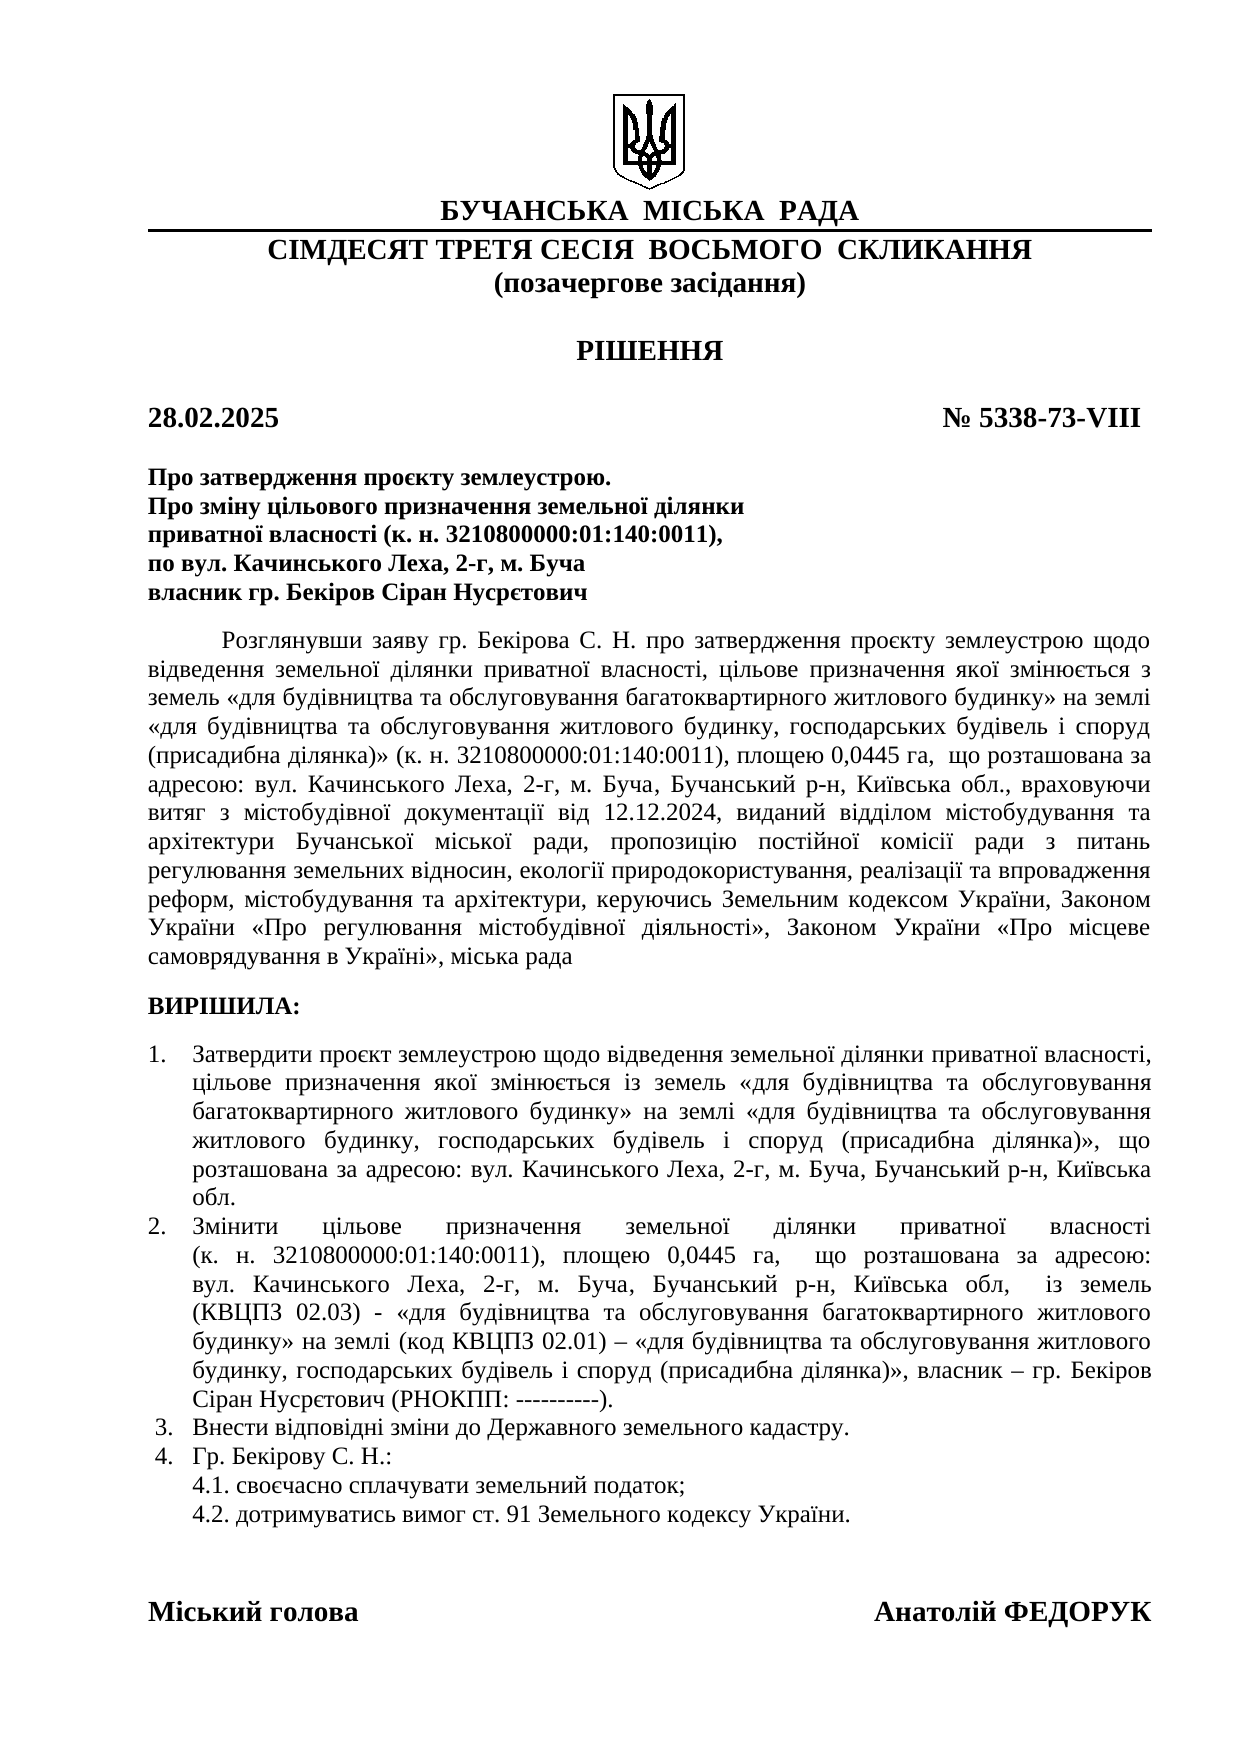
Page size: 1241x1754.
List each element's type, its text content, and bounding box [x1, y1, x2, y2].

text БУЧАНСЬКА МІСЬКА РАДА [148, 193, 1152, 229]
text Міський голова Анатолій ФЕДОРУК [103, 1594, 1152, 1628]
text власник гр. Бекіров Сіран Нусрєтович [148, 577, 1152, 606]
list Змінити цільове призначення земельної ділянки приватної власності (к. н. 3210800000:01:140:0011), площею 0,0445 га, що розташована за адресою: вул. Качинського Леха, 2-г, м. Буча, Бучанський р-н, Київська обл, із земель (КВЦПЗ 02.03) - «для будівництва та обслуговування багатоквартирного житлового будинку» на землі (код КВЦПЗ 02.01) – «для будівництва та обслуговування житлового будинку, господарських будівель і споруд (присадибна ділянка)», власник – гр. Бекіров Сіран Нусрєтович (РНОКПП: ----------). [148, 1211, 1152, 1412]
list Затвердити проєкт землеустрою щодо відведення земельної ділянки приватної власності, цільове призначення якої змінюється із земель «для будівництва та обслуговування багатоквартирного житлового будинку» на землі «для будівництва та обслуговування житлового будинку, господарських будівель і споруд (присадибна ділянка)», що розташована за адресою: вул. Качинського Леха, 2-г, м. Буча, Бучанський р-н, Київська обл. [148, 1039, 1152, 1211]
text 4.2. дотримуватись вимог ст. 91 Земельного кодексу України. [192, 1499, 1152, 1527]
text РІШЕННЯ [148, 333, 1152, 366]
text по вул. Качинського Леха, 2-г, м. Буча [148, 548, 1152, 577]
list Внести відповідні зміни до Державного земельного кадастру. [154, 1412, 1152, 1441]
text (позачергове засідання) [148, 266, 1152, 299]
text 28.02.2025 № 5338-73-VІІІ [148, 400, 1152, 433]
text приватної власності (к. н. 3210800000:01:140:0011), [148, 519, 1152, 548]
list Гр. Бекірову С. Н.: [154, 1441, 1152, 1470]
text Про затвердження проєкту землеустрою. [148, 462, 1152, 491]
text СІМДЕСЯТ ТРЕТЯ СЕСІЯ ВОСЬМОГО СКЛИКАННЯ [148, 232, 1152, 266]
text Про зміну цільового призначення земельної ділянки [148, 491, 1152, 519]
text ВИРІШИЛА: [148, 991, 1152, 1019]
text 4.1. своєчасно сплачувати земельний податок; [192, 1470, 1152, 1499]
text Розглянувши заяву гр. Бекірова С. Н. про затвердження проєкту землеустрою щодо відведення земельної ділянки приватної власності, цільове призначення якої змінюється з земель «для будівництва та обслуговування багатоквартирного житлового будинку» на землі «для будівництва та обслуговування житлового будинку, господарських будівель і споруд (присадибна ділянка)» (к. н. 3210800000:01:140:0011), площею 0,0445 га, що розташована за адресою: вул. Качинського Леха, 2-г, м. Буча, Бучанський р-н, Київська обл., враховуючи витяг з містобудівної документації від 12.12.2024, виданий відділом містобудування та архітектури Бучанської міської ради, пропозицію постійної комісії ради з питань регулювання земельних відносин, екології природокористування, реалізації та впровадження реформ, містобудування та архітектури, керуючись Земельним кодексом України, Законом України «Про регулювання містобудівної діяльності», Законом України «Про місцеве самоврядування в Україні», міська рада [148, 625, 1152, 970]
